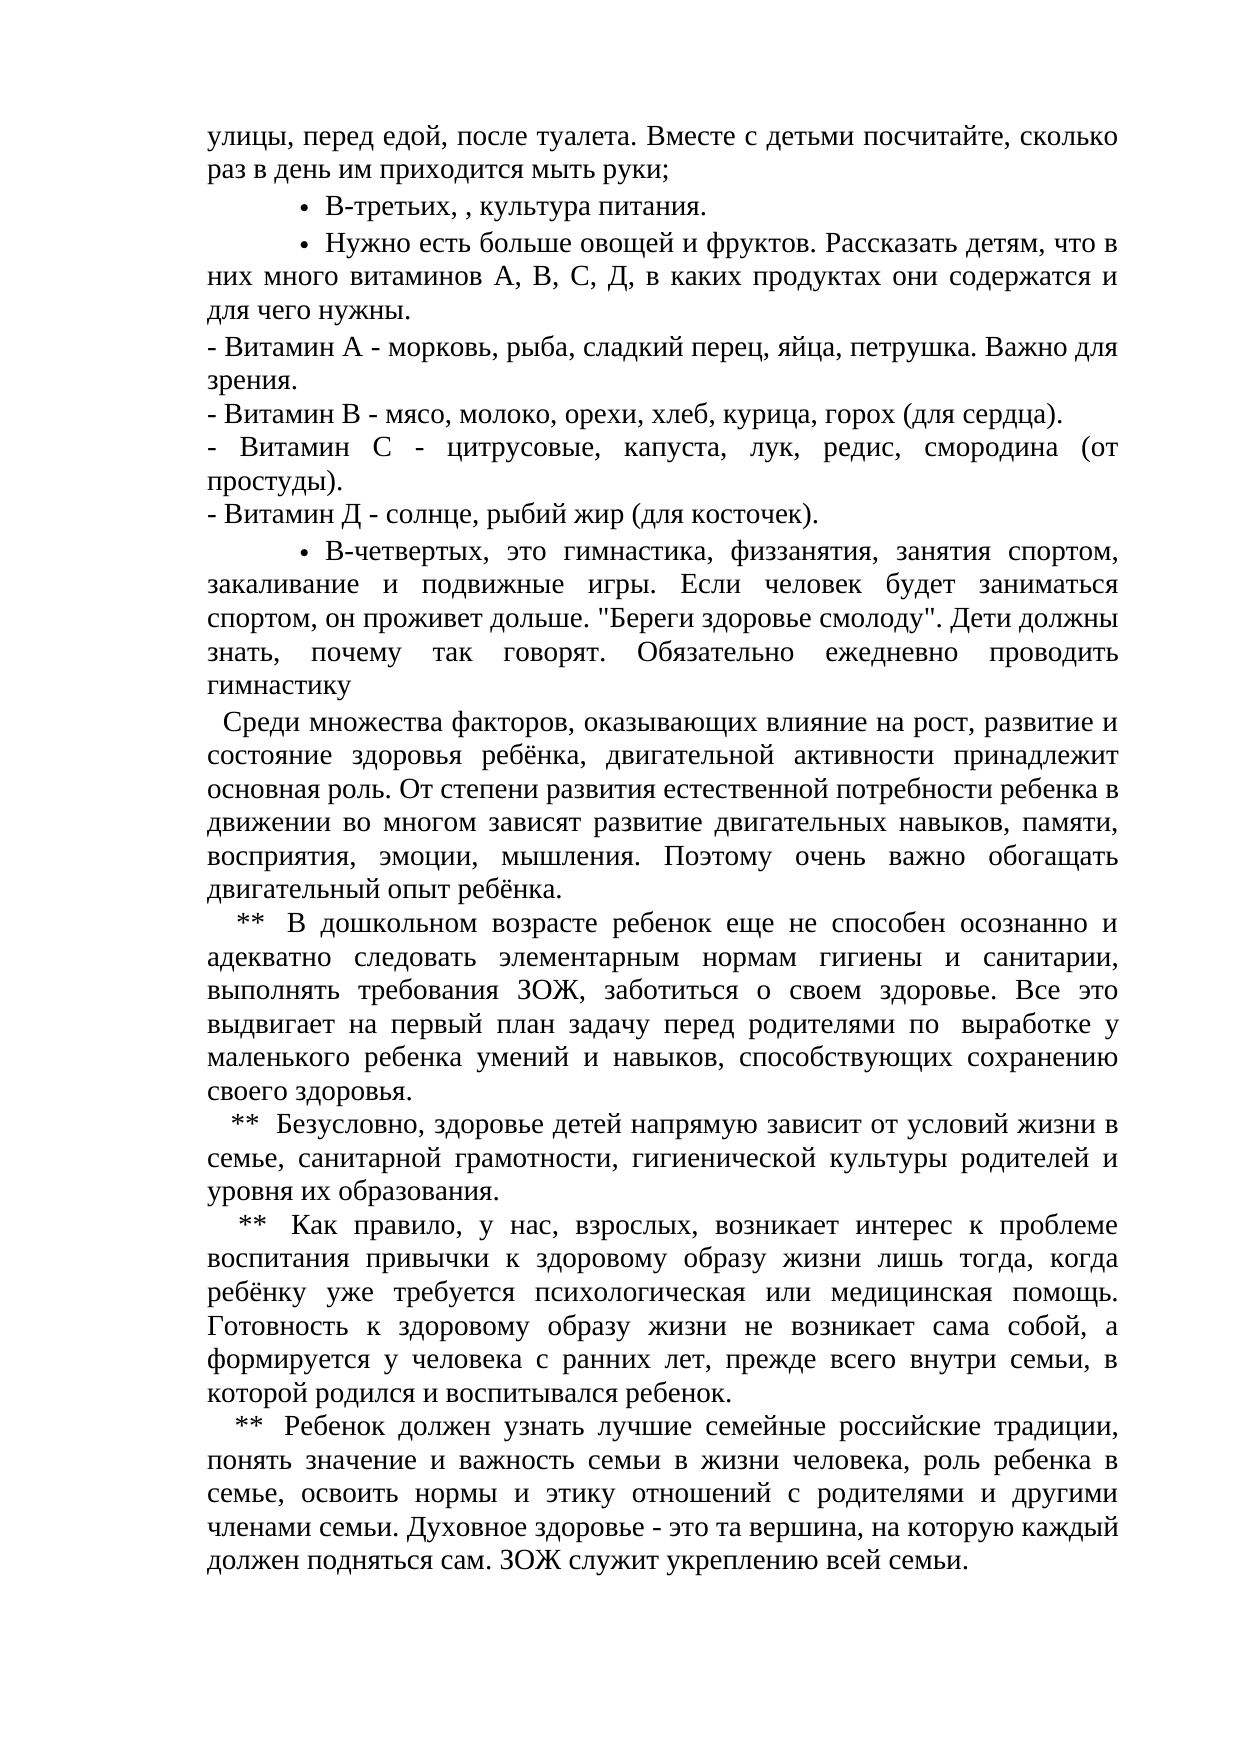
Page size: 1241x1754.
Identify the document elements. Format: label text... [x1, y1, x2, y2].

list Нужно есть больше овощей и фруктов. Рассказать детям, что в них много витаминов А, В, С, Д, в каких продуктах они содержатся и для чего нужны. [207, 225, 1119, 326]
text - Витамин А - морковь, рыба, сладкий перец, яйца, петрушка. Важно для зрения. [207, 329, 1119, 396]
text ** Ребенок должен узнать лучшие семейные российские традиции, понять значение и важность семьи в жизни человека, роль ребенка в семье, освоить нормы и этику отношений с родителями и другими членами семьи. Духовное здоровье - это та вершина, на которую каждый должен подняться сам. ЗОЖ служит укреплению всей семьи. [207, 1408, 1119, 1576]
text ** В дошкольном возрасте ребенок еще не способен осознанно и адекватно следовать элементарным нормам гигиены и санитарии, выполнять требования ЗОЖ, заботиться о своем здоровье. Все это выдвигает на первый план задачу перед родителями по выработке у маленького ребенка умений и навыков, способствующих сохранению своего здоровья. [207, 905, 1119, 1106]
text ** Безусловно, здоровье детей напрямую зависит от условий жизни в семье, санитарной грамотности, гигиенической культуры родителей и уровня их образования. [207, 1106, 1119, 1207]
text - Витамин С - цитрусовые, капуста, лук, редис, смородина (от простуды). [207, 429, 1119, 496]
text ** Как правило, у нас, взрослых, возникает интерес к проблеме воспитания привычки к здоровому образу жизни лишь тогда, когда ребёнку уже требуется психологическая или медицинская помощь. Готовность к здоровому образу жизни не возникает сама собой, а формируется у человека с ранних лет, прежде всего внутри семьи, в которой родился и воспитывался ребенок. [207, 1207, 1119, 1408]
text Среди множества факторов, оказывающих влияние на рост, развитие и состояние здоровья ребёнка, двигательной активности принадлежит основная роль. От степени развития естественной потребности ребенка в движении во многом зависят развитие двигательных навыков, памяти, восприятия, эмоции, мышления. Поэтому очень важно обогащать двигательный опыт ребёнка. [207, 704, 1119, 905]
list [207, 118, 1119, 185]
list В-третьих, , культура питания. [207, 188, 1119, 222]
list В-четвертых, это гимнастика, физзанятия, занятия спортом, закаливание и подвижные игры. Если человек будет заниматься спортом, он проживет дольше. "Береги здоровье смолоду". Дети должны знать, почему так говорят. Обязательно ежедневно проводить гимнастику [207, 533, 1119, 701]
text - Витамин Д - солнце, рыбий жир (для косточек). [207, 496, 1119, 530]
text - Витамин В - мясо, молоко, орехи, хлеб, курица, горох (для сердца). [207, 396, 1119, 429]
